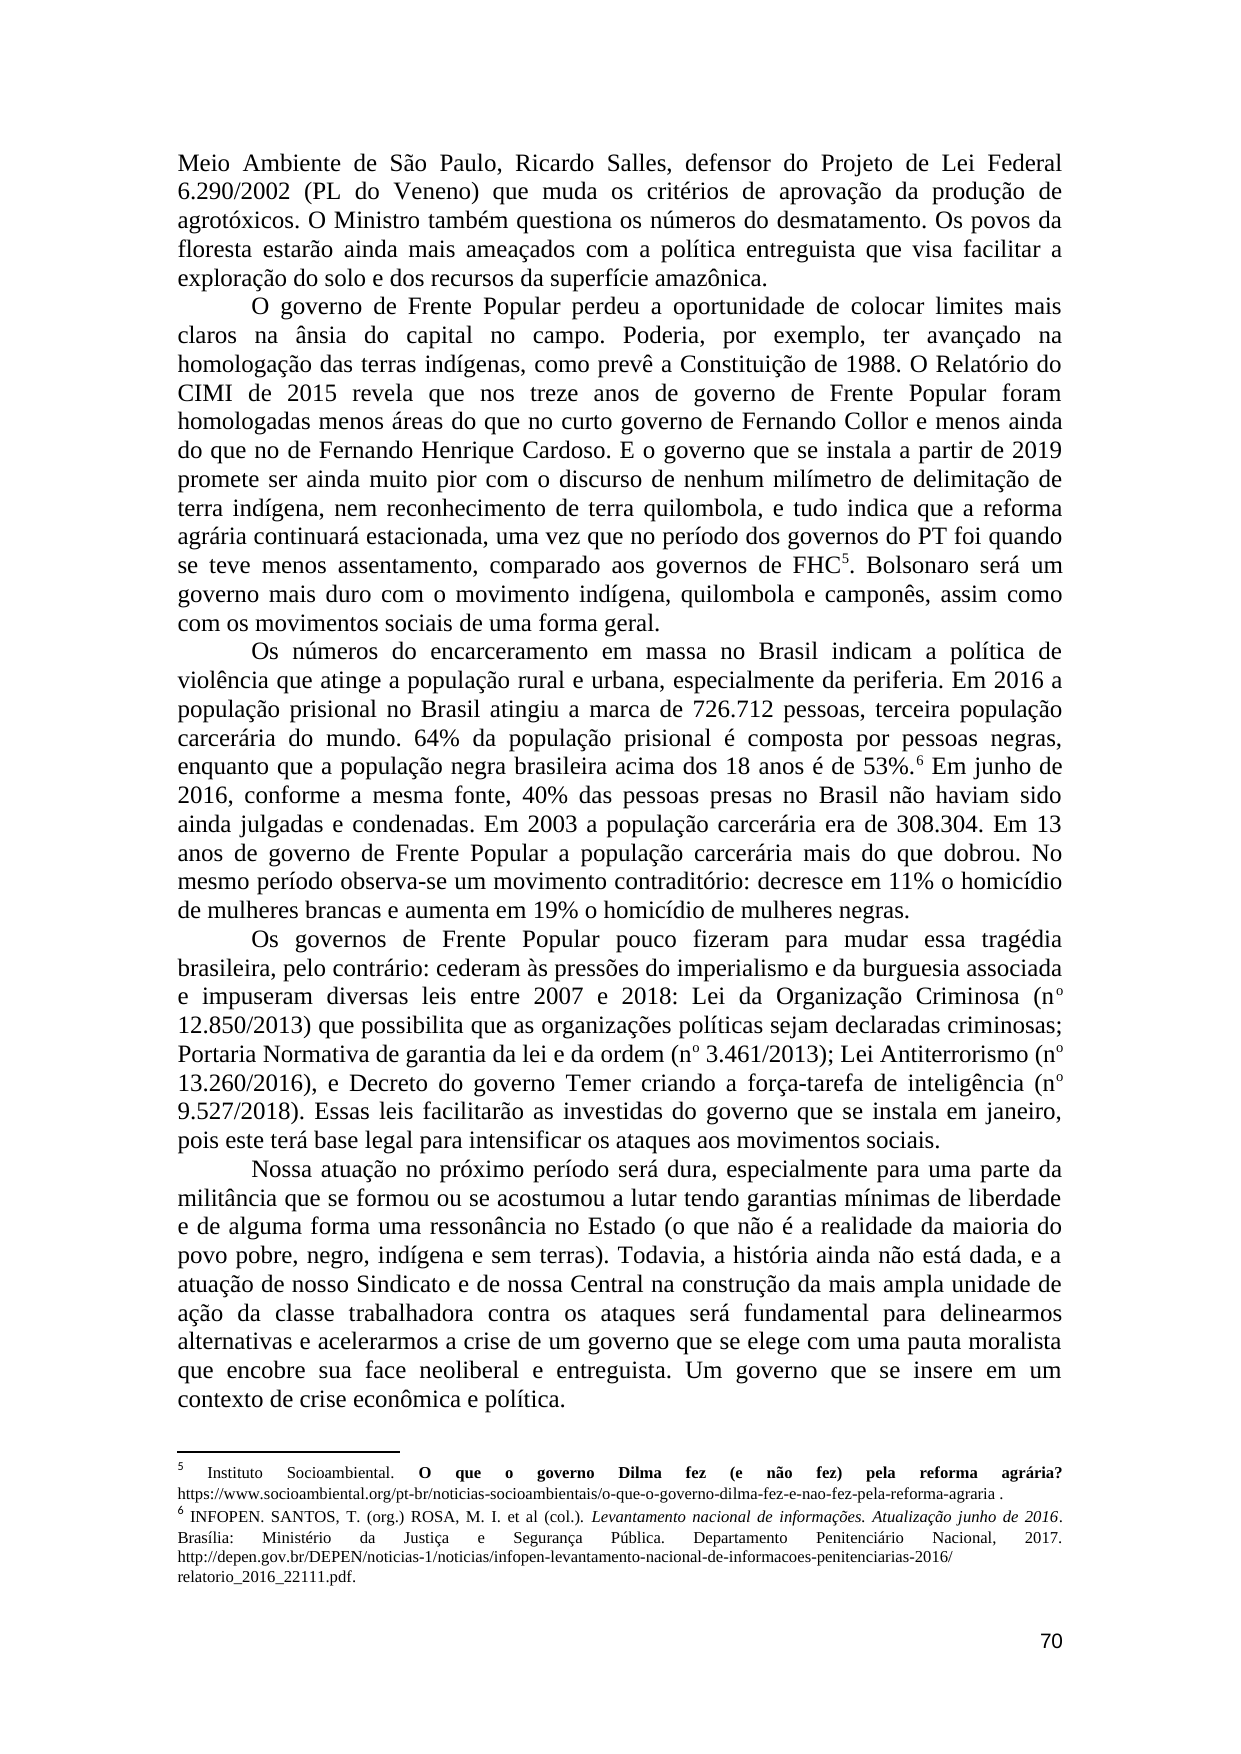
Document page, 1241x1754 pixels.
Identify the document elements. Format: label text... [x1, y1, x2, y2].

text Nossa atuação no próximo período será dura, especialmente para uma parte da militância que se formou ou se acostumou a lutar tendo garantias mínimas de liberdade e de alguma forma uma ressonância no Estado (o que não é a realidade da maioria do povo pobre, negro, indígena e sem terras). Todavia, a história ainda não está dada, e a atuação de nosso Sindicato e de nossa Central na construção da mais ampla unidade de ação da classe trabalhadora contra os ataques será fundamental para delinearmos alternativas e acelerarmos a crise de um governo que se elege com uma pauta moralista que encobre sua face neoliberal e entreguista. Um governo que se insere em um contexto de crise econômica e política. [177, 1154, 1063, 1413]
text Os números do encarceramento em massa no Brasil indicam a política de violência que atinge a população rural e urbana, especialmente da periferia. Em população prisional no Brasil atingiu a marca de 726.712 pessoas, terceira população carcerária do mundo. 64% da população prisional é composta por pessoas negras, enquanto que a população negra brasileira acima dos 18 anos é de 53%. Em junho de 2016, conforme a mesma fonte, 40% das pessoas presas no Brasil não haviam sido ainda julgadas e condenadas. Em 2003 a população carcerária era de 308.304. Em 13 anos de governo de Frente Popular a população carcerária mais do que dobrou. No mesmo período observa-se um movimento contraditório: decresce em 11% o homicídio de mulheres brancas e aumenta em 19% o homicídio de mulheres negras. [177, 636, 1063, 924]
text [177, 148, 1063, 291]
text O governo de Frente Popular perdeu a oportunidade de colocar limites mais claros na ânsia do capital no campo. Poderia, por exemplo, ter avançado na homologação das terras indígenas, como prevê a Constituição de 1988. O Relatório do CIMI de 2015 revela que nos treze anos de governo de Frente Popular foram homologadas menos áreas do que no curto governo de Fernando Collor e menos ainda do que no de Fernando Henrique Cardoso. E o governo que se instala a partir de 2019 promete ser ainda muito pior com o discurso de nenhum milímetro de delimitação de terra indígena, nem reconhecimento de terra quilombola, e tudo indica que a reforma agrária continuará estacionada, uma vez que no período dos governos do PT foi quando se teve menos assentamento, comparado aos governos de FHC. Bolsonaro será um governo mais duro com o movimento indígena, quilombola e camponês, assim como com os movimentos sociais de uma forma geral. [177, 291, 1063, 636]
text Os governos de Frente Popular pouco fizeram para mudar essa tragédia brasileira, pelo contrário: cederam às pressões do imperialismo e da burguesia associada e impuseram diversas leis entre 2007 e 2018: Lei da Organização Criminosa (no 12.850/2013) que possibilita que as organizações políticas sejam declaradas criminosas; Portaria Normativa de garantia da lei e da ordem (no 3.461/2013); Lei Antiterrorismo (no 13.260/2016), e Decreto do governo Temer criando a força-tarefa de inteligência (no 9.527/2018). Essas leis facilitarão as investidas do governo que se instala em janeiro, pois este terá base legal para intensificar os ataques aos movimentos sociais. [177, 924, 1063, 1154]
